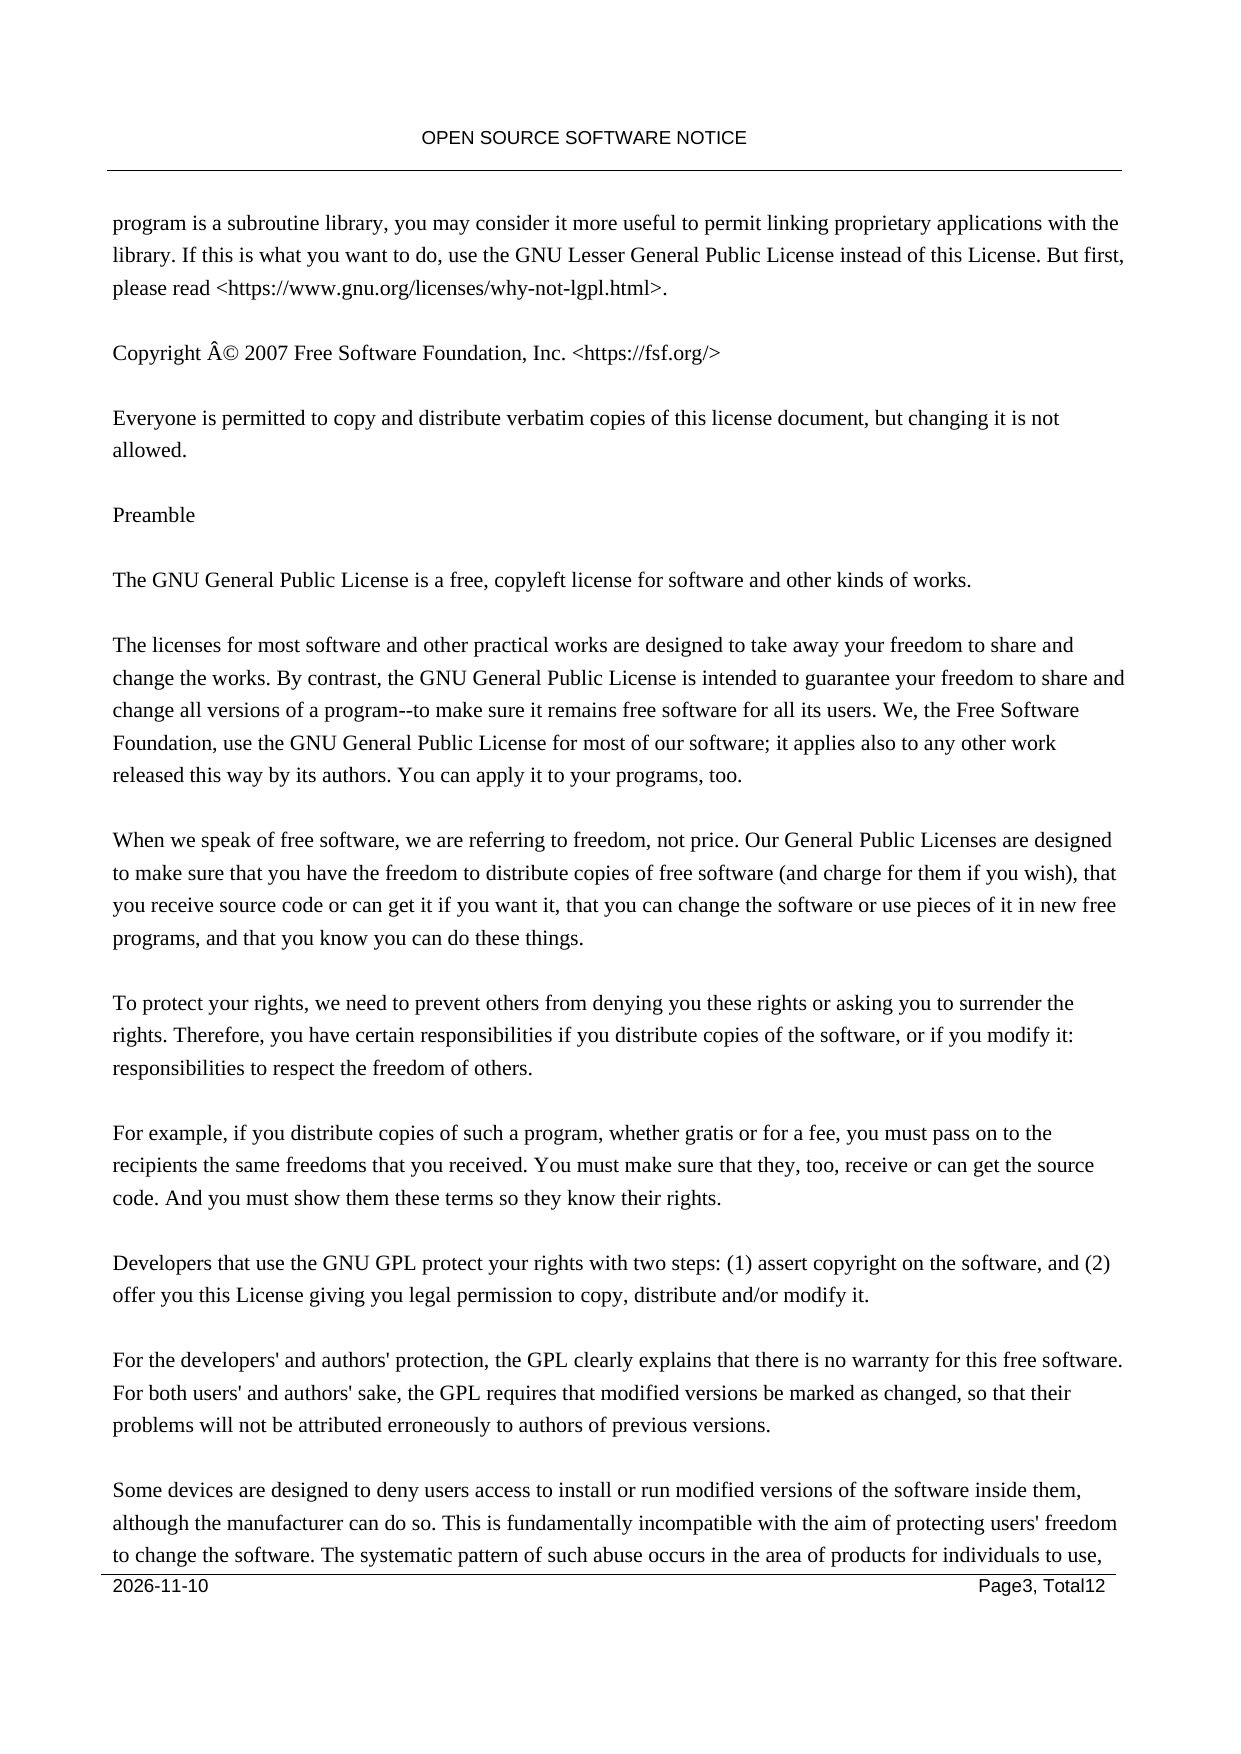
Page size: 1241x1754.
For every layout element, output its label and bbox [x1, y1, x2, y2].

text [112, 206, 1128, 1571]
